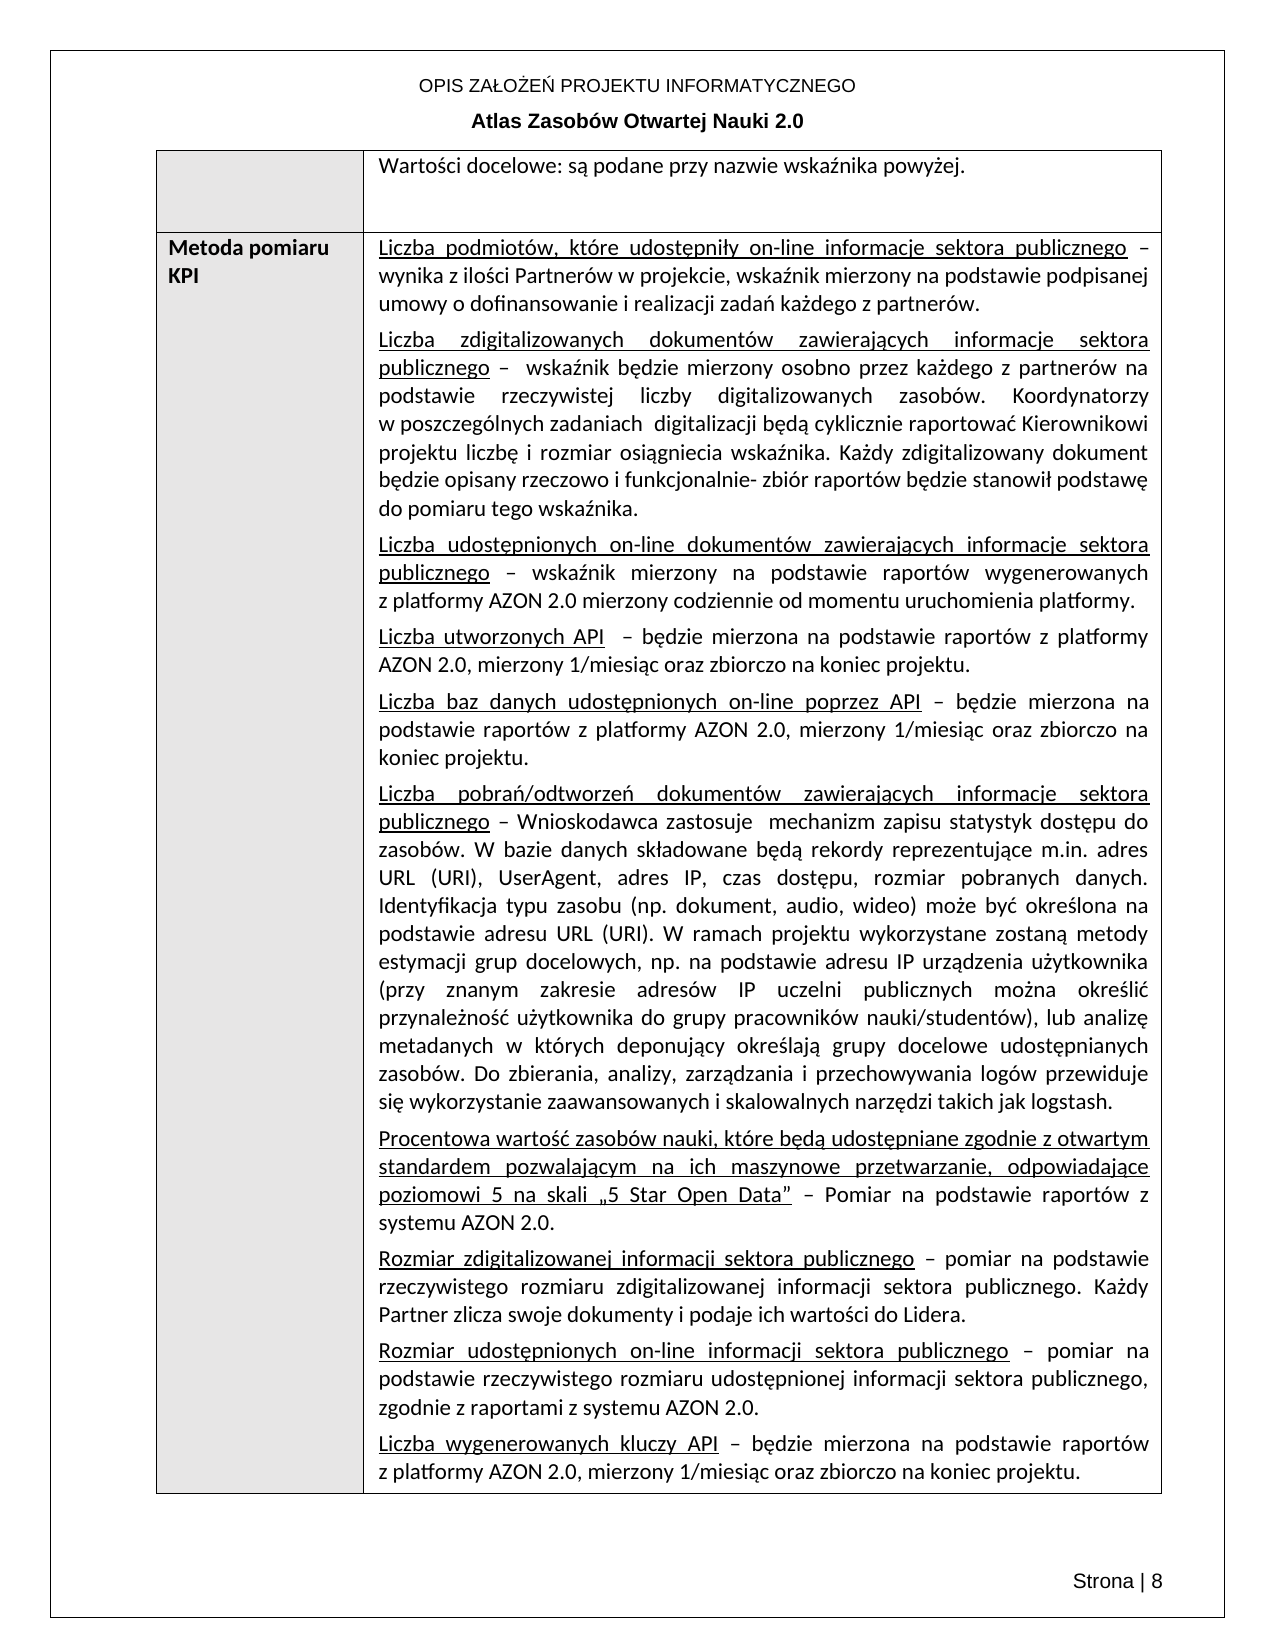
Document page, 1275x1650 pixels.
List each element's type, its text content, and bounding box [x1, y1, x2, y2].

table_cell Metoda pomiaru KPI [157, 233, 363, 1493]
table_cell Liczba podmiotów, które udostępniły on-line informacje sektora publicznego – wynika z ilości Partnerów w projekcie, wskaźnik mierzony na podstawie podpisanej umowy o dofinansowanie i realizacji zadań każdego z partnerów. Liczba zdigitalizowanych dokumentów zawierających informacje sektora publicznego – wskaźnik będzie mierzony osobno przez każdego z partnerów na podstawie rzeczywistej liczby digitalizowanych zasobów. Koordynatorzy w poszczególnych zadaniach digitalizacji będą cyklicznie raportować Kierownikowi projektu liczbę i rozmiar osiągniecia wskaźnika. Każdy zdigitalizowany dokument będzie opisany rzeczowo i funkcjonalnie- zbiór raportów będzie stanowił podstawę do pomiaru tego wskaźnika. Liczba udostępnionych on-line dokumentów zawierających informacje sektora publicznego – wskaźnik mierzony na podstawie raportów wygenerowanych z platformy AZON 2.0 mierzony codziennie od momentu uruchomienia platformy. Liczba utworzonych API – będzie mierzona na podstawie raportów z platformy AZON 2.0, mierzony 1/miesiąc oraz zbiorczo na koniec projektu. Liczba baz danych udostępnionych on-line poprzez API – będzie mierzona na podstawie raportów z platformy AZON 2.0, mierzony 1/miesiąc oraz zbiorczo na koniec projektu. Liczba pobrań/odtworzeń dokumentów zawierających informacje sektora publicznego – Wnioskodawca zastosuje mechanizm zapisu statystyk dostępu do zasobów. W bazie danych składowane będą rekordy reprezentujące m.in. adres URL (URI), UserAgent, adres IP, czas dostępu, rozmiar pobranych danych. Identyfikacja typu zasobu (np. dokument, audio, wideo) może być określona na podstawie adresu URL (URI). W ramach projektu wykorzystane zostaną metody estymacji grup docelowych, np. na podstawie adresu IP urządzenia użytkownika (przy znanym zakresie adresów IP uczelni publicznych można określić przynależność użytkownika do grupy pracowników nauki/studentów), lub analizę metadanych w których deponujący określają grupy docelowe udostępnianych zasobów. Do zbierania, analizy, zarządzania i przechowywania logów przewiduje się wykorzystanie zaawansowanych i skalowalnych narzędzi takich jak logstash. Procentowa wartość zasobów nauki, które będą udostępniane zgodnie z otwartym standardem pozwalającym na ich maszynowe przetwarzanie, odpowiadające poziomowi 5 na skali „5 Star Open Data” – Pomiar na podstawie raportów z systemu AZON 2.0. Rozmiar zdigitalizowanej informacji sektora publicznego – pomiar na podstawie rzeczywistego rozmiaru zdigitalizowanej informacji sektora publicznego. Każdy Partner zlicza swoje dokumenty i podaje ich wartości do Lidera. Rozmiar udostępnionych on-line informacji sektora publicznego – pomiar na podstawie rzeczywistego rozmiaru udostępnionej informacji sektora publicznego, zgodnie z raportami z systemu AZON 2.0. Liczba wygenerowanych kluczy API – będzie mierzona na podstawie raportów z platformy AZON 2.0, mierzony 1/miesiąc oraz zbiorczo na koniec projektu. [364, 233, 1161, 1493]
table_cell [157, 151, 363, 232]
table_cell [364, 151, 1161, 232]
